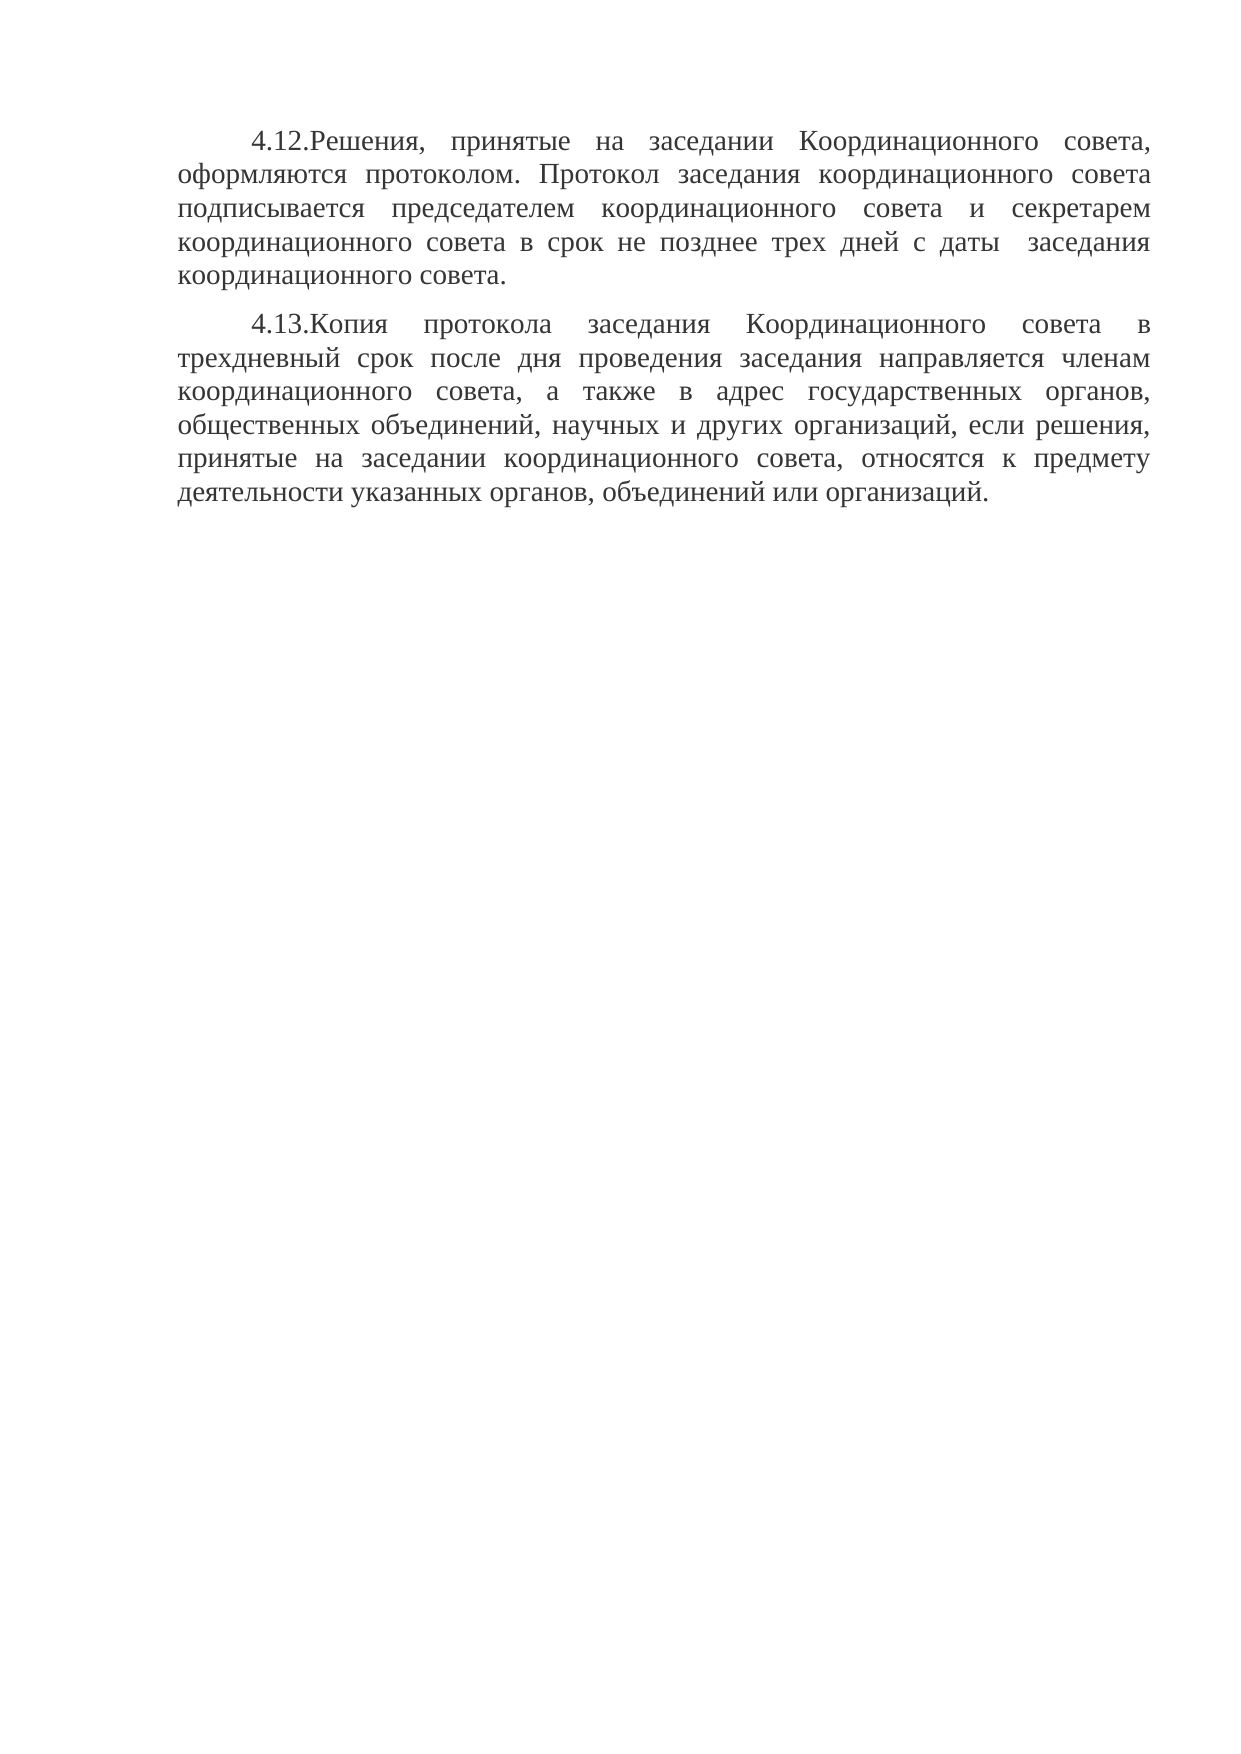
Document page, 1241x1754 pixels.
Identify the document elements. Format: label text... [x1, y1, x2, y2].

text 4.12.Решения, принятые на заседании Координационного совета, оформляются протоколом. Протокол заседания координационного совета подписывается председателем координационного совета и секретарем координационного совета в срок не позднее трех дней с даты заседания координационного совета. [177, 123, 1152, 291]
text 4.13.Копия протокола заседания Координационного совета в трехдневный срок после дня проведения заседания направляется членам координационного совета, а также в адрес государственных органов, общественных объединений, научных и других организаций, если решения, принятые на заседании координационного совета, относятся к предмету деятельности указанных органов, объединений или организаций. [177, 306, 1152, 508]
